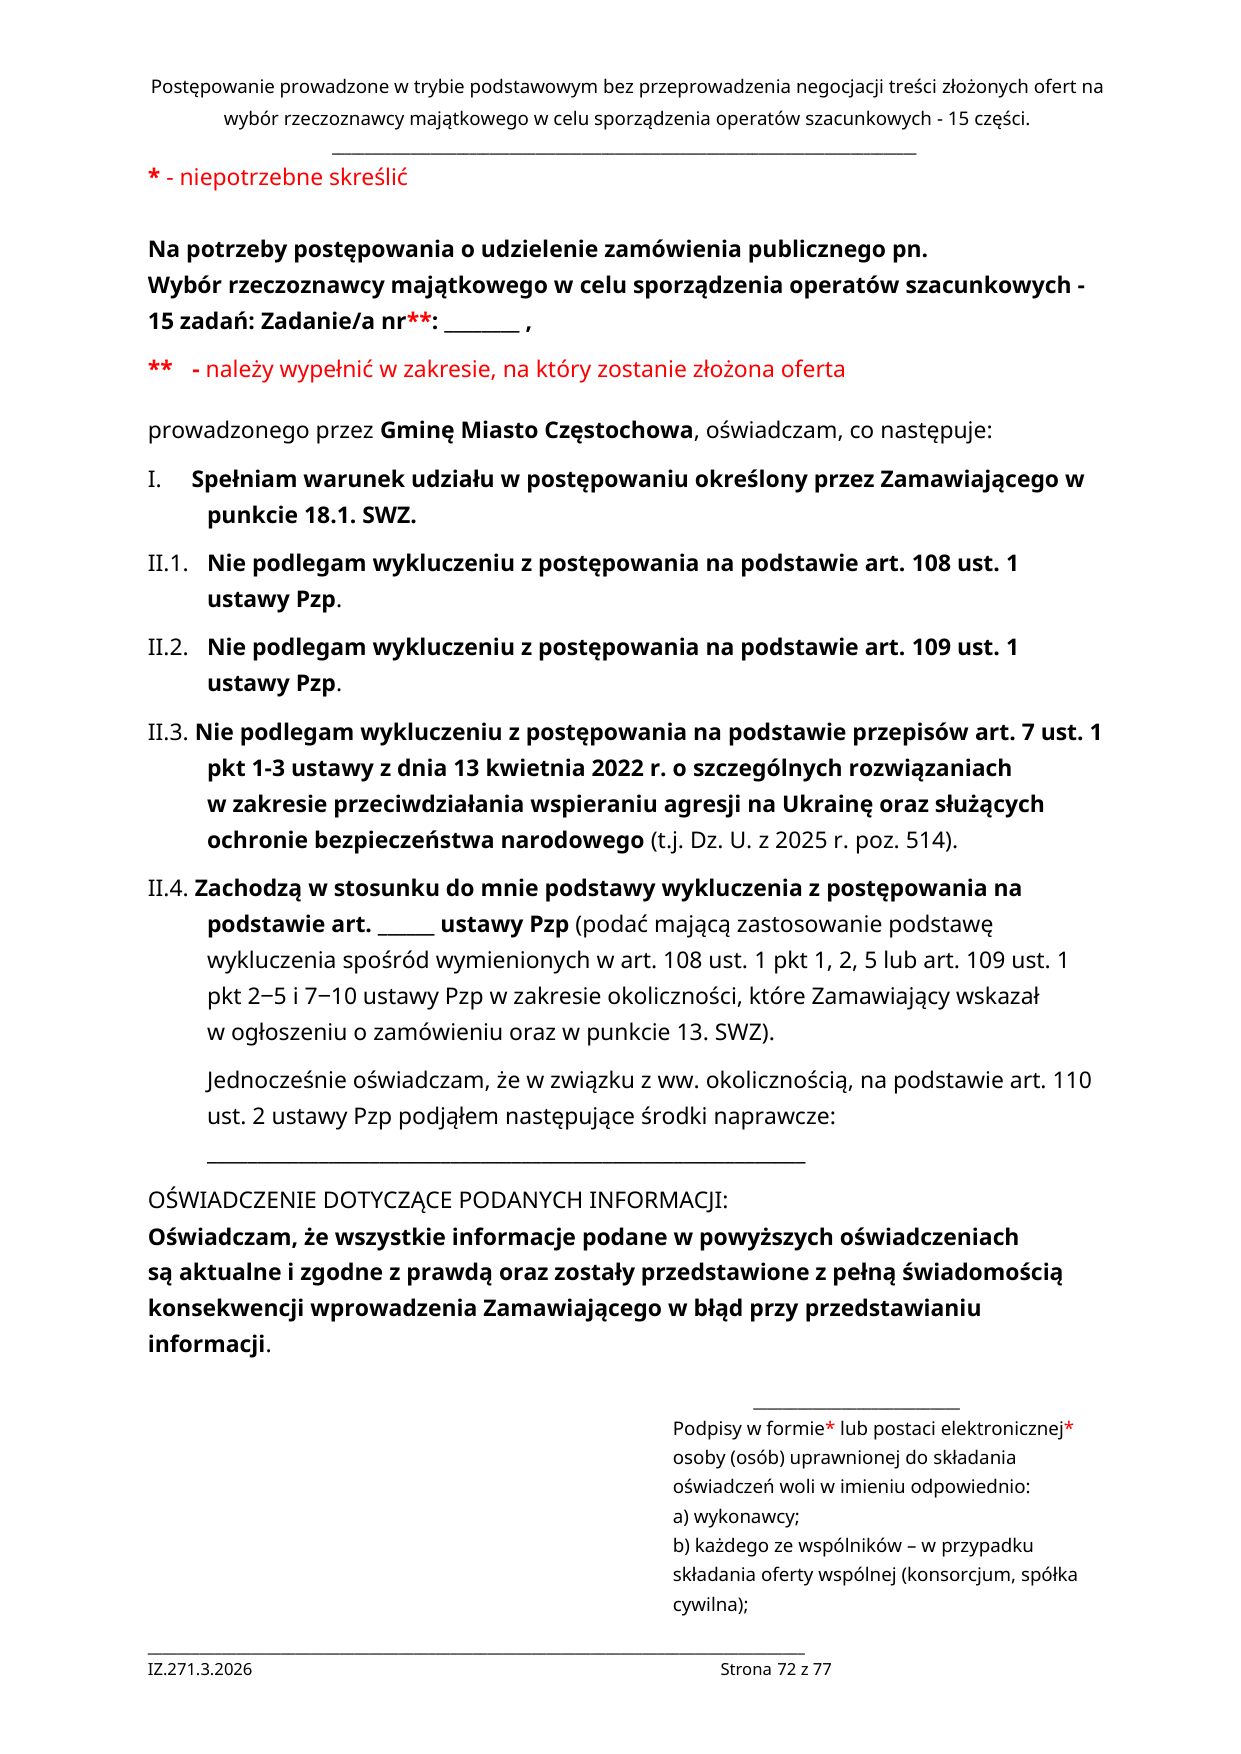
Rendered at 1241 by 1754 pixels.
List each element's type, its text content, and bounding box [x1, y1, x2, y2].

text a) wykonawcy; [673, 1503, 1106, 1528]
text ** - należy wypełnić w zakresie, na który zostanie złożona oferta [148, 353, 1106, 384]
text II.3. Nie podlegam wykluczeniu z postępowania na podstawie przepisów art. 7 ust. 1 pkt 1-3 ustawy z dnia 13 kwietnia 2022 r. o szczególnych rozwiązaniach w zakresie przeciwdziałania wspieraniu agresji na Ukrainę oraz służących ochronie bezpieczeństwa narodowego (t.j. Dz. U. z 2025 r. poz. 514). [148, 716, 1106, 855]
text b) każdego ze wspólników – w przypadku składania oferty wspólnej (konsorcjum, spółka cywilna); [673, 1532, 1106, 1616]
text II.1. Nie podlegam wykluczeniu z postępowania na podstawie art. 108 ust. 1 ustawy Pzp. [148, 547, 1106, 614]
text prowadzonego przez Gminę Miasto Częstochowa, oświadczam, co następuje: [148, 414, 1106, 445]
text Na potrzeby postępowania o udzielenie zamówienia publicznego pn. Wybór rzeczoznawcy majątkowego w celu sporządzenia operatów szacunkowych - 15 zadań: Zadanie/a nr**: ________ , [148, 233, 1106, 336]
text Jednocześnie oświadczam, że w związku z ww. okolicznością, na podstawie art. 110 ust. 2 ustawy Pzp podjąłem następujące środki naprawcze: ___________________________________________________________ [207, 1064, 1106, 1167]
text II.4. Zachodzą w stosunku do mnie podstawy wykluczenia z postępowania na podstawie art. ______ ustawy Pzp (podać mającą zastosowanie podstawę wykluczenia spośród wymienionych w art. 108 ust. 1 pkt 1, 2, 5 lub art. 109 ust. 1 pkt 2‒5 i 7‒10 ustawy Pzp w zakresie okoliczności, które Zamawiający wskazał w ogłoszeniu o zamówieniu oraz w punkcie 13. SWZ). [148, 872, 1106, 1047]
text * - niepotrzebne skreślić [148, 161, 1106, 192]
text I. Spełniam warunek udziału w postępowaniu określony przez Zamawiającego w punkcie 18.1. SWZ. [148, 463, 1106, 530]
text Oświadczam, że wszystkie informacje podane w powyższych oświadczeniach są aktualne i zgodne z prawdą oraz zostały przedstawione z pełną świadomością konsekwencji wprowadzenia Zamawiającego w błąd przy przedstawianiu informacji. [148, 1220, 1106, 1359]
text Podpisy w formie* lub postaci elektronicznej* osoby (osób) uprawnionej do składania oświadczeń woli w imieniu odpowiednio: [673, 1415, 1106, 1499]
text II.2. Nie podlegam wykluczeniu z postępowania na podstawie art. 109 ust. 1 ustawy Pzp. [148, 631, 1106, 698]
text ____________________________ [753, 1389, 1106, 1412]
text OŚWIADCZENIE DOTYCZĄCE PODANYCH INFORMACJI: [148, 1184, 1106, 1216]
